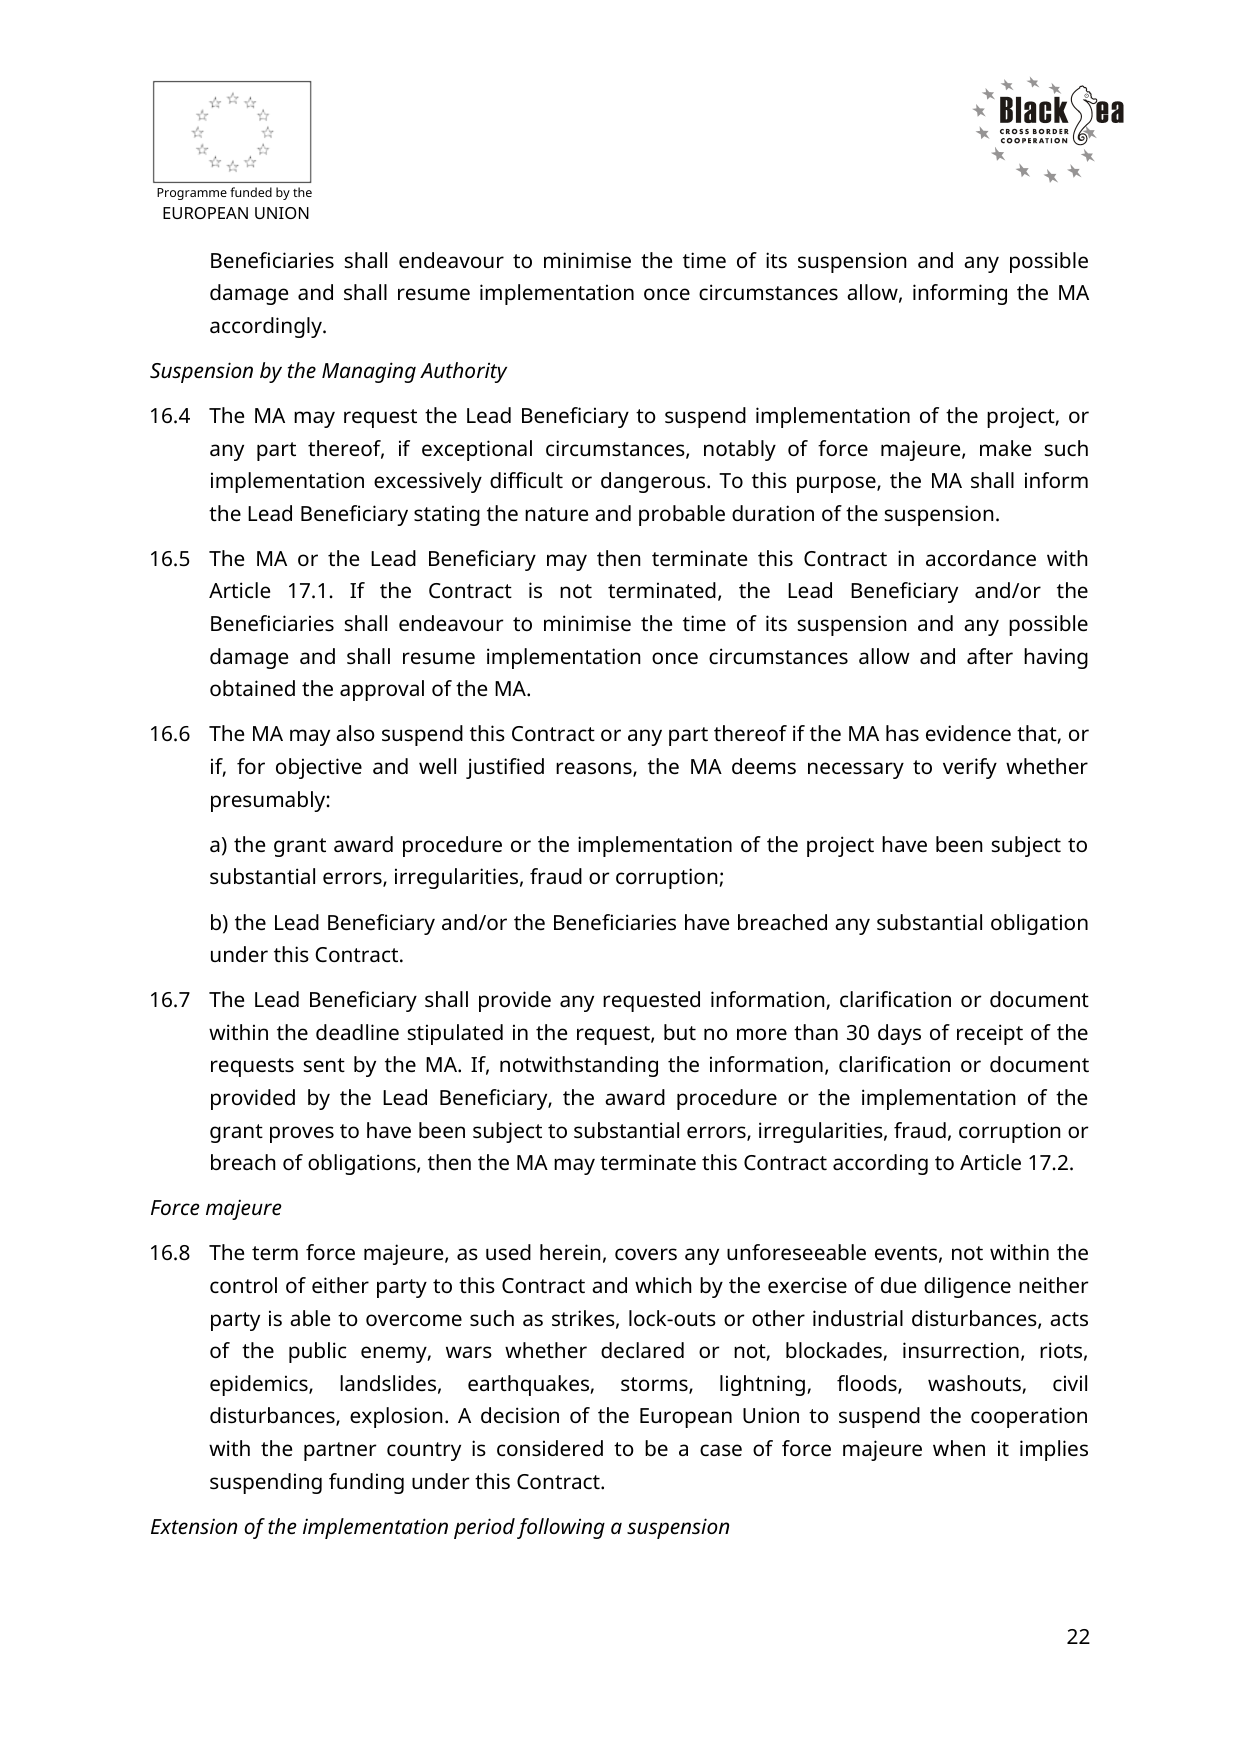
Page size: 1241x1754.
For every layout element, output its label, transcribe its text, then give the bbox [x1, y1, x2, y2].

picture [970, 75, 1125, 185]
list The MA may also suspend this Contract or any part thereof if the MA has evidence that, or if, for objective and well justified reasons, the MA deems necessary to verify whether presumably: [149, 719, 1090, 813]
text Suspension by the Managing Authority [150, 356, 1090, 384]
text b) the Lead Beneficiary and/or the Beneficiaries have breached any substantial obligation under this Contract. [209, 908, 1090, 969]
list The MA or the Lead Beneficiary may then terminate this Contract in accordance with Article 17.1. If the Contract is not terminated, the Lead Beneficiary and/or the Beneficiaries shall endeavour to minimise the time of its suspension and any possible damage and shall resume implementation once circumstances allow and after having obtained the approval of the MA. [149, 544, 1090, 703]
text Extension of the implementation period following a suspension [150, 1512, 1090, 1540]
list The MA may request the Lead Beneficiary to suspend implementation of the project, or any part thereof, if exceptional circumstances, notably of force majeure, make such implementation excessively difficult or dangerous. To this purpose, the MA shall inform the Lead Beneficiary stating the nature and probable duration of the suspension. [149, 401, 1090, 527]
list The term force majeure, as used herein, covers any unforeseeable events, not within the control of either party to this Contract and which by the exercise of due diligence neither party is able to overcome such as strikes, lock-outs or other industrial disturbances, acts of the public enemy, wars whether declared or not, blockades, insurrection, riots, epidemics, landslides, earthquakes, storms, lightning, floods, washouts, civil disturbances, explosion. A decision of the European Union to suspend the cooperation with the partner country is considered to be a case of force majeure when it implies suspending funding under this Contract. [149, 1238, 1090, 1495]
text Force majeure [150, 1193, 1090, 1222]
list The Lead Beneficiary shall provide any requested information, clarification or document within the deadline stipulated in the request, but no more than 30 days of receipt of the requests sent by the MA. If, notwithstanding the information, clarification or document provided by the Lead Beneficiary, the award procedure or the implementation of the grant proves to have been subject to substantial errors, irregularities, fraud, corruption or breach of obligations, then the MA may terminate this Contract according to Article 17.2. [149, 985, 1090, 1177]
text a) the grant award procedure or the implementation of the project have been subject to substantial errors, irregularities, fraud or corruption; [209, 830, 1090, 891]
